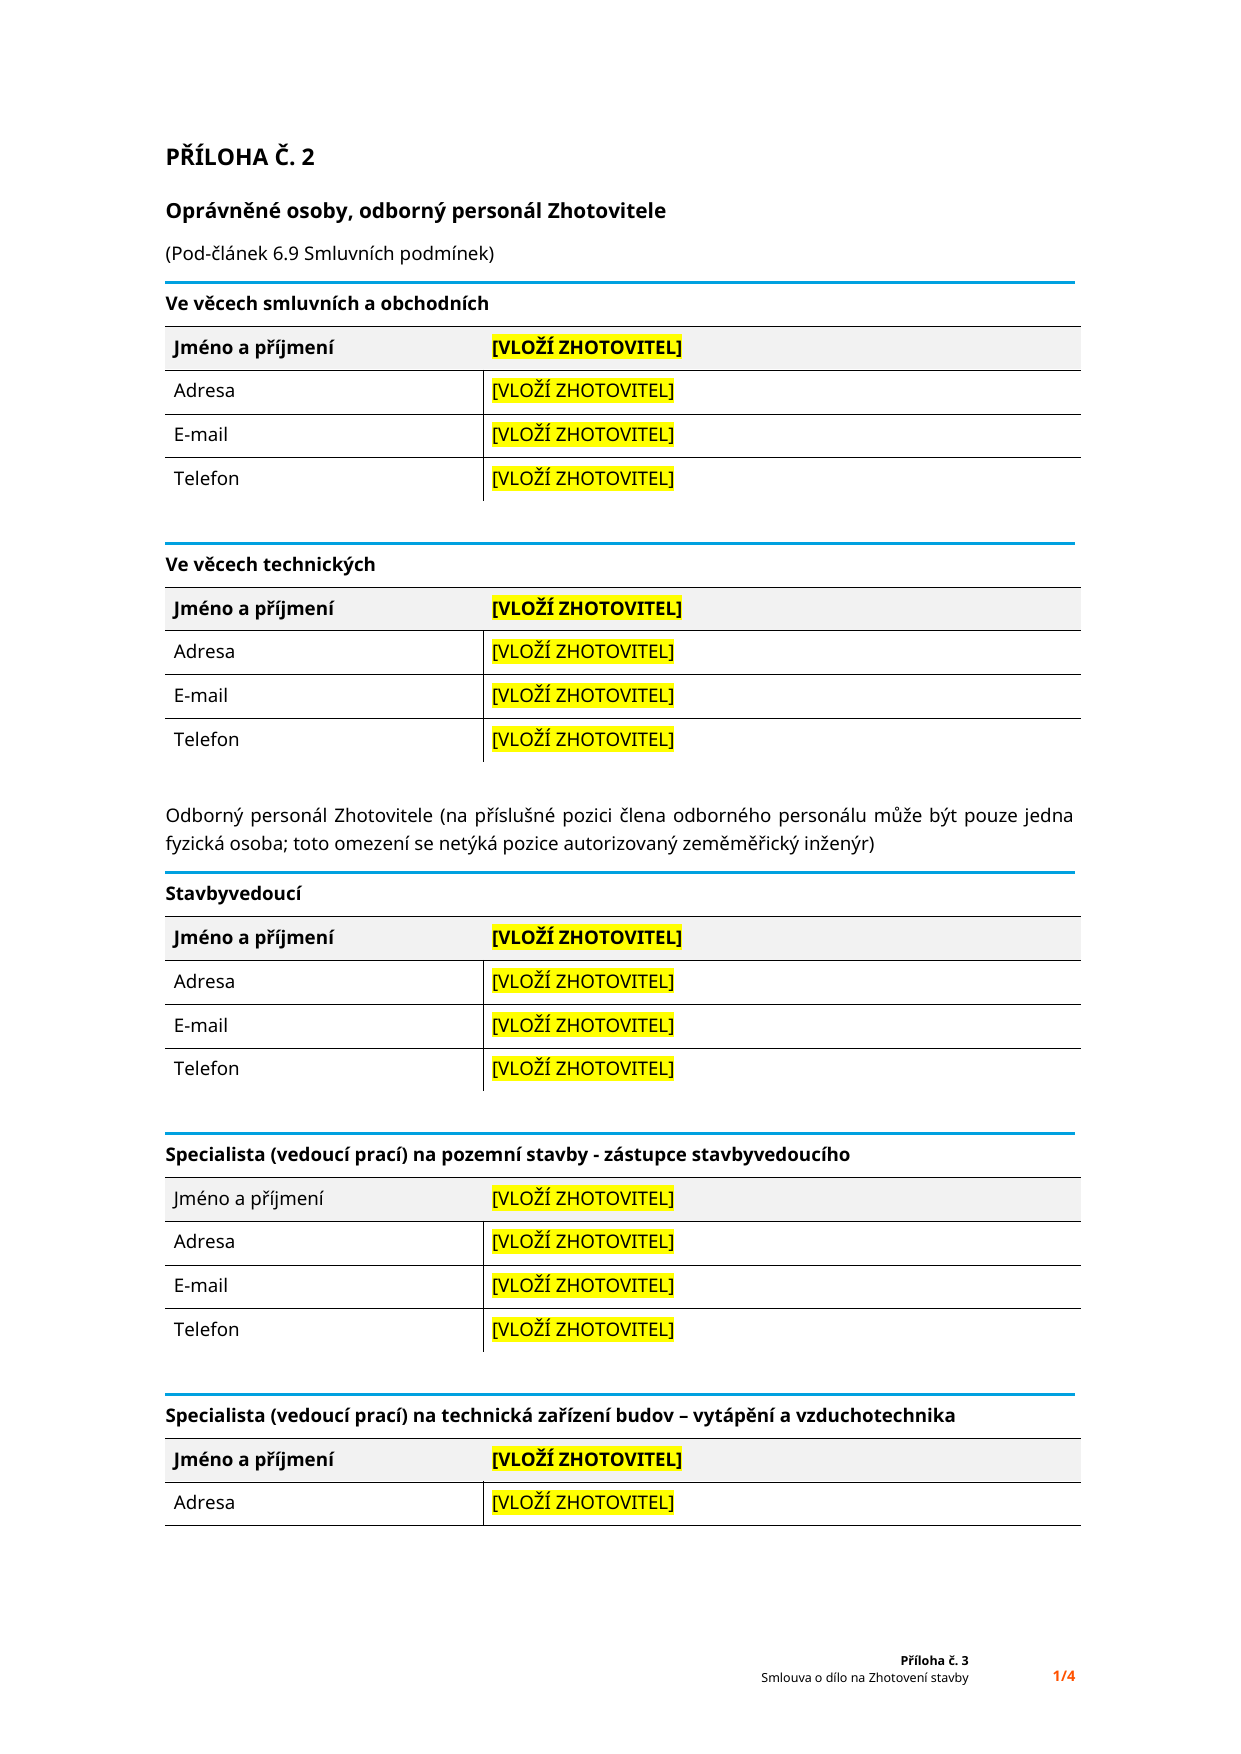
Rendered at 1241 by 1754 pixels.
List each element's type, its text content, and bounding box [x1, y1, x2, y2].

table_header [VLOŽÍ ZHOTOVITEL] [484, 327, 1081, 369]
text Ve věcech smluvních a obchodních [165, 284, 1075, 316]
table_cell Adresa [165, 371, 483, 413]
text Odborný personál Zhotovitele (na příslušné pozici člena odborného personálu může být pouze jedna fyzická osoba; toto omezení se netýká pozice autorizovaný zeměměřický inženýr) [165, 802, 1075, 856]
table_header Jméno a příjmení [165, 327, 484, 369]
text Oprávněné osoby, odborný personál Zhotovitele [165, 197, 1075, 225]
table_cell [VLOŽÍ ZHOTOVITEL] [484, 371, 1081, 413]
text Stavbyvedoucí [165, 874, 1075, 906]
table_cell E-mail [165, 1005, 483, 1047]
table_cell [VLOŽÍ ZHOTOVITEL] [484, 961, 1081, 1004]
table_cell Telefon [165, 458, 483, 501]
table_cell [VLOŽÍ ZHOTOVITEL] [484, 1222, 1081, 1264]
text Ve věcech technických [165, 545, 1075, 577]
table_cell [VLOŽÍ ZHOTOVITEL] [484, 458, 1081, 501]
table_header Jméno a příjmení [165, 1178, 484, 1221]
table_header [VLOŽÍ ZHOTOVITEL] [484, 1178, 1081, 1221]
table_cell [VLOŽÍ ZHOTOVITEL] [484, 1266, 1081, 1308]
table_cell [VLOŽÍ ZHOTOVITEL] [484, 415, 1081, 457]
text Specialista (vedoucí prací) na pozemní stavby - zástupce stavbyvedoucího [165, 1135, 1075, 1167]
table_cell Adresa [165, 1222, 483, 1264]
text (Pod-článek 6.9 Smluvních podmínek) [165, 240, 1075, 266]
table_header [VLOŽÍ ZHOTOVITEL] [484, 1439, 1081, 1481]
table_cell Adresa [165, 631, 483, 674]
table_cell E-mail [165, 1266, 483, 1308]
table_header [VLOŽÍ ZHOTOVITEL] [484, 588, 1081, 630]
table_cell E-mail [165, 415, 483, 457]
table_cell Telefon [165, 1049, 483, 1091]
table_cell [VLOŽÍ ZHOTOVITEL] [484, 719, 1081, 762]
table_cell E-mail [165, 675, 483, 718]
table_cell [VLOŽÍ ZHOTOVITEL] [484, 675, 1081, 718]
table_cell [VLOŽÍ ZHOTOVITEL] [484, 1483, 1081, 1525]
table_header [VLOŽÍ ZHOTOVITEL] [484, 917, 1081, 960]
table_cell [VLOŽÍ ZHOTOVITEL] [484, 631, 1081, 674]
table_header Jméno a příjmení [165, 1439, 484, 1481]
table_header Jméno a příjmení [165, 917, 484, 960]
table_cell [VLOŽÍ ZHOTOVITEL] [484, 1005, 1081, 1047]
table_cell Telefon [165, 719, 483, 762]
table_header Jméno a příjmení [165, 588, 484, 630]
table_cell Adresa [165, 961, 483, 1004]
table_cell [VLOŽÍ ZHOTOVITEL] [484, 1309, 1081, 1352]
table_cell Adresa [165, 1483, 483, 1525]
table_cell Telefon [165, 1309, 483, 1352]
text Specialista (vedoucí prací) na technická zařízení budov – vytápění a vzduchotechnika [165, 1396, 1075, 1428]
table_cell [VLOŽÍ ZHOTOVITEL] [484, 1049, 1081, 1091]
text Příloha č. 2 [165, 141, 1075, 173]
